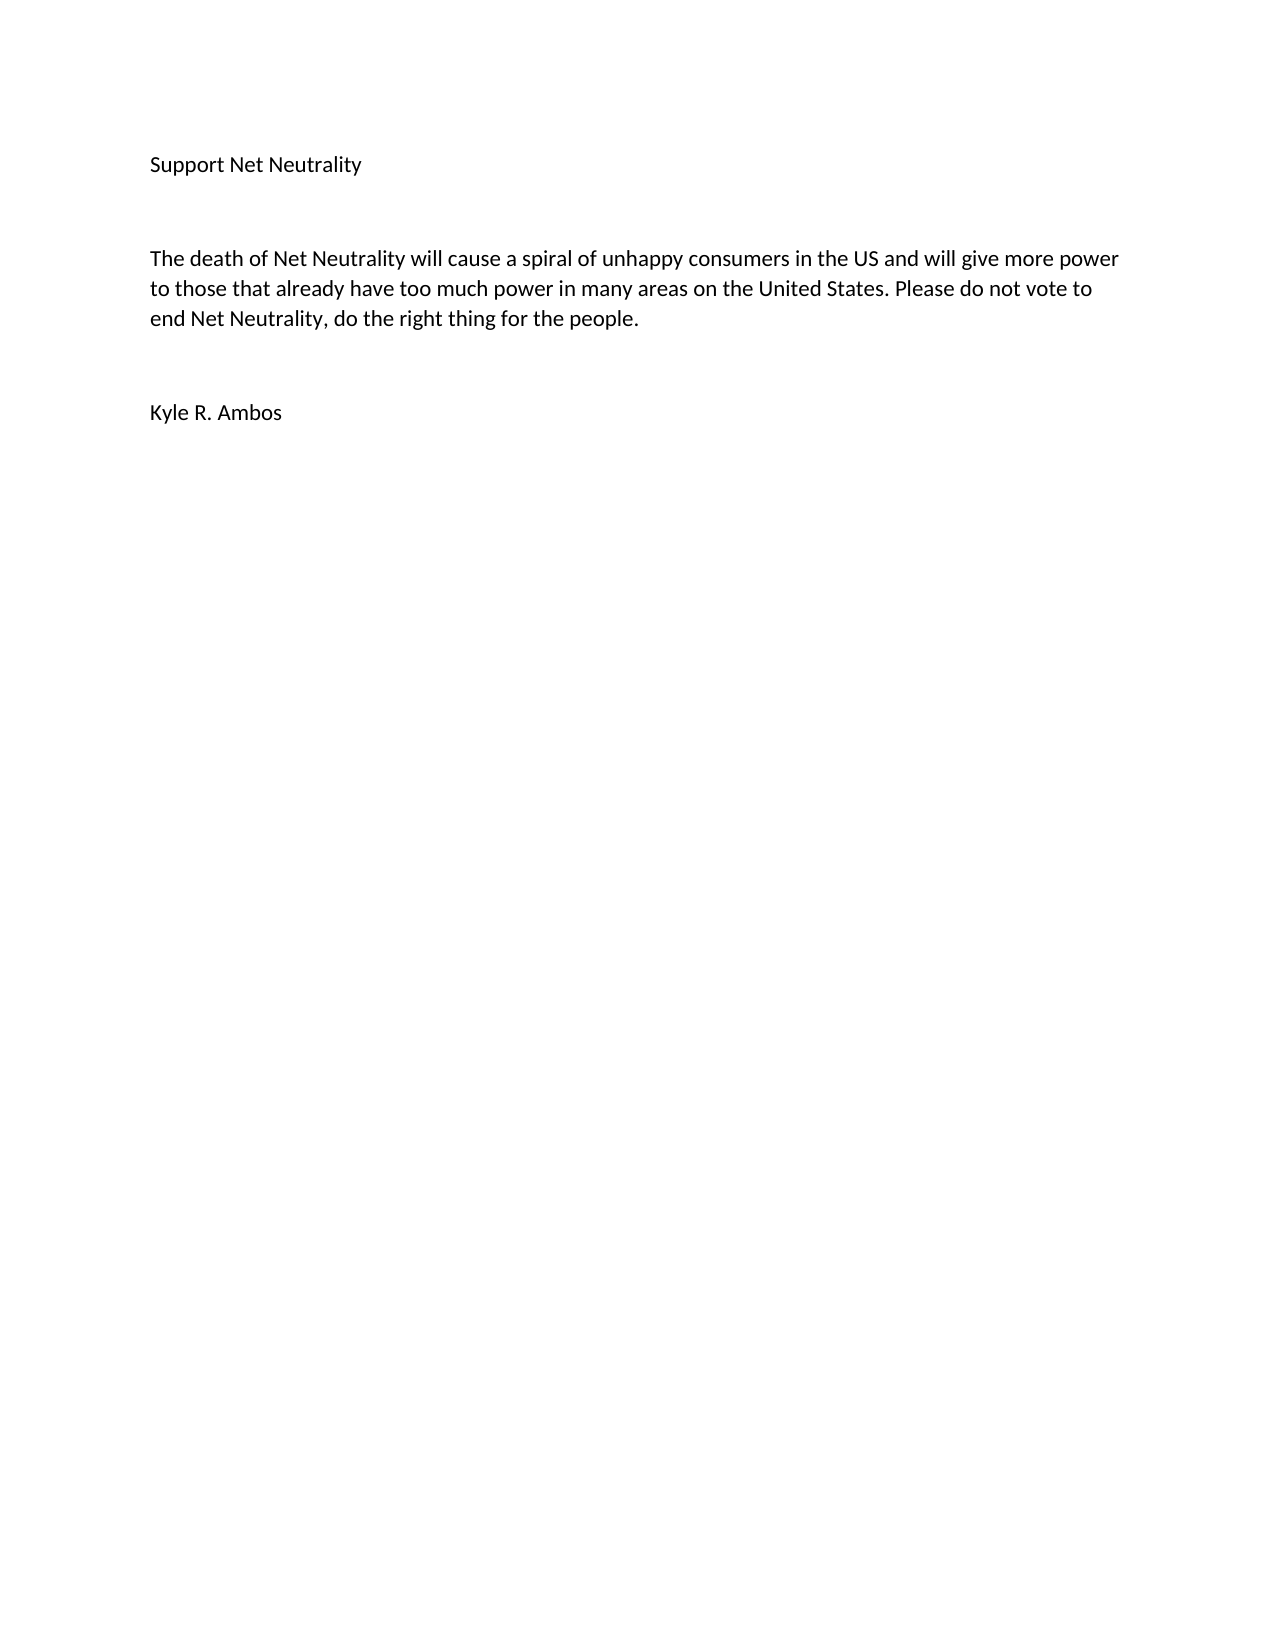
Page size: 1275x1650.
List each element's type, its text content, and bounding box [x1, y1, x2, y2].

text Kyle R. Ambos [150, 398, 1125, 426]
text Support Net Neutrality [150, 150, 1125, 178]
text The death of Net Neutrality will cause a spiral of unhappy consumers in the US and will give more power to those that already have too much power in many areas on the United States. Please do not vote to end Net Neutrality, do the right thing for the people. [150, 244, 1125, 332]
